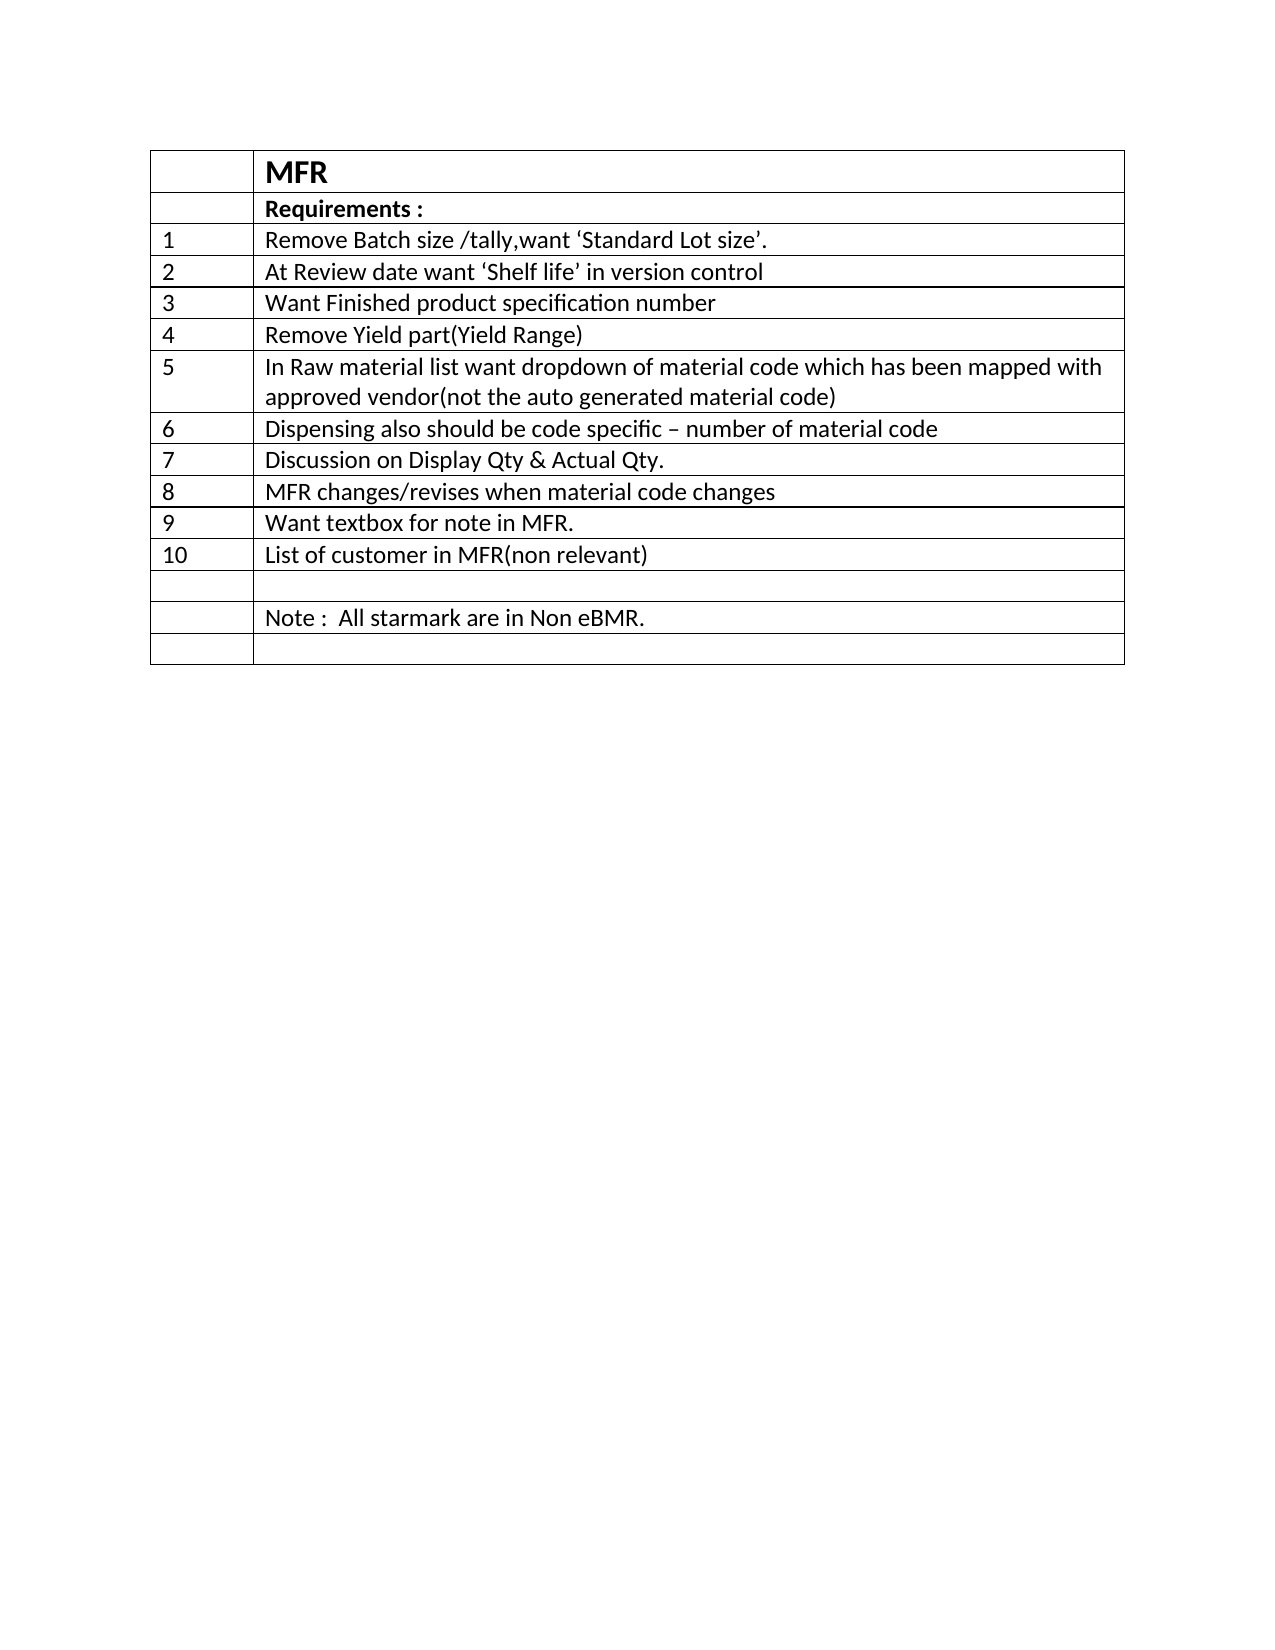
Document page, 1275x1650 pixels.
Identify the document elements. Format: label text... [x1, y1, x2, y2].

table_cell [151, 193, 253, 223]
table_cell [151, 602, 253, 633]
table_cell MFR changes/revises when material code changes [254, 476, 1124, 506]
table_cell Remove Yield part(Yield Range) [254, 319, 1124, 349]
table_cell 3 [151, 288, 253, 318]
table_header MFR [254, 151, 1124, 192]
table_cell Note : All starmark are in Non eBMR. [254, 602, 1124, 633]
table_cell Discussion on Display Qty & Actual Qty. [254, 444, 1124, 475]
table_cell At Review date want ‘Shelf life’ in version control [254, 256, 1124, 286]
table_cell 8 [151, 476, 253, 506]
table_cell [151, 634, 253, 664]
table_cell List of customer in MFR(non relevant) [254, 539, 1124, 569]
table_cell 7 [151, 444, 253, 475]
table_cell Want Finished product specification number [254, 288, 1124, 318]
table_cell In Raw material list want dropdown of material code which has been mapped with approved vendor(not the auto generated material code) [254, 351, 1124, 412]
table_cell 2 [151, 256, 253, 286]
table_cell [151, 571, 253, 601]
table_cell Want textbox for note in MFR. [254, 508, 1124, 538]
table_cell 4 [151, 319, 253, 349]
table_cell [254, 571, 1124, 601]
table_cell 6 [151, 413, 253, 443]
table_cell [254, 634, 1124, 664]
table_cell Remove Batch size /tally,want ‘Standard Lot size’. [254, 224, 1124, 255]
table_cell Requirements : [254, 193, 1124, 223]
table_cell 10 [151, 539, 253, 569]
table_cell 9 [151, 508, 253, 538]
table_header [151, 151, 253, 192]
table_cell 1 [151, 224, 253, 255]
table_cell Dispensing also should be code specific – number of material code [254, 413, 1124, 443]
table_cell 5 [151, 351, 253, 412]
